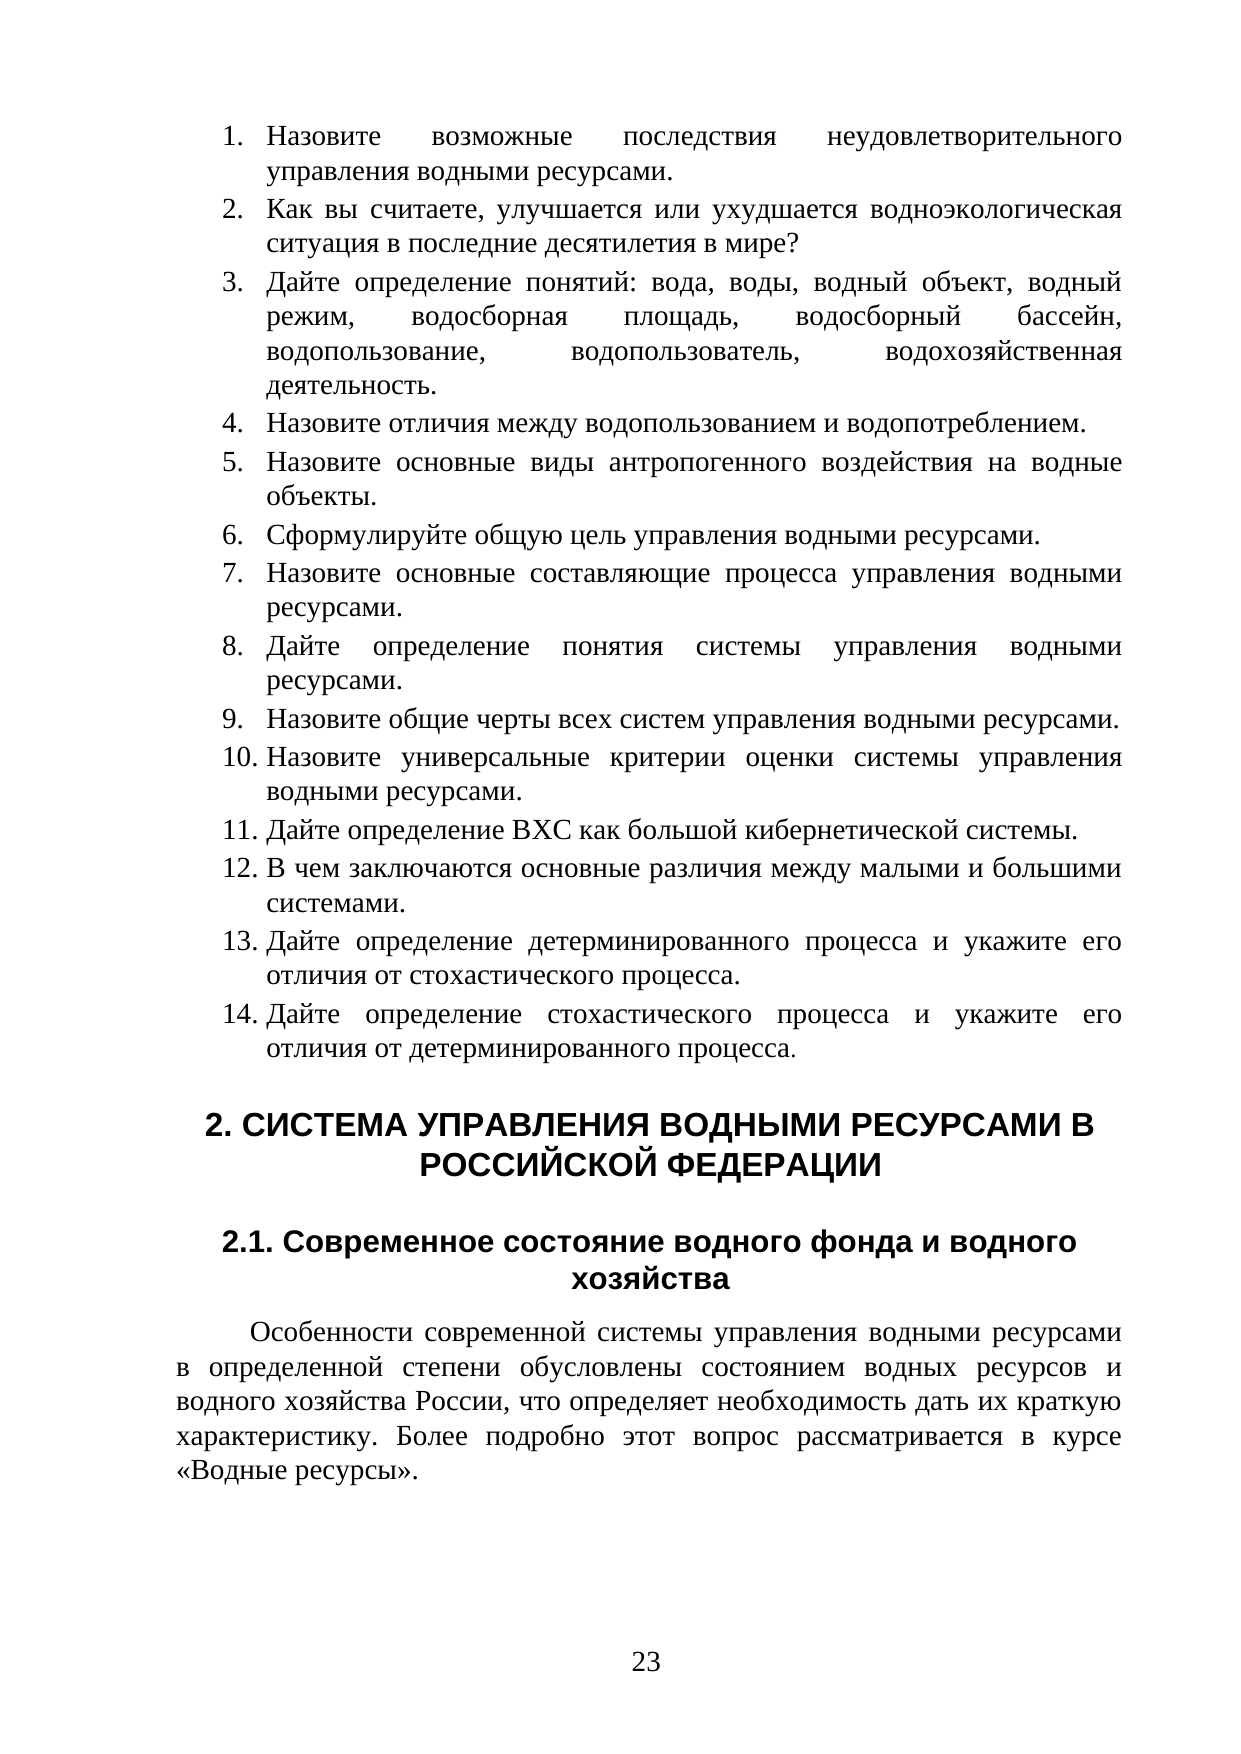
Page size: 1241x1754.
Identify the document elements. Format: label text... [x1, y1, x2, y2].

list Назовите универсальные критерии оценки системы управления водными ресурсами. [222, 739, 1123, 807]
subtitle 2. СИСТЕМА УПРАВЛЕНИЯ ВОДНЫМИ РЕСУРСАМИ В РОССИЙСКОЙ ФЕДЕРАЦИИ [177, 1105, 1123, 1183]
list Назовите возможные последствия неудовлетворительного управления водными ресурсами. [222, 118, 1123, 186]
list Назовите основные составляющие процесса управления водными ресурсами. [222, 555, 1123, 623]
list Назовите основные виды антропогенного воздействия на водные объекты. [222, 444, 1123, 512]
list Дайте определение стохастического процесса и укажите его отличия от детерминированного процесса. [222, 996, 1123, 1064]
list Дайте определение понятия системы управления водными ресурсами. [222, 628, 1123, 696]
list Сформулируйте общую цель управления водными ресурсами. [222, 517, 1123, 550]
text Особенности современной системы управления водными ресурсами в определенной степени обусловлены состоянием водных ресурсов и водного хозяйства России, что определяет необходимость дать их краткую характеристику. Более подробно этот вопрос рассматривается в курсе «Водные ресурсы». [176, 1314, 1123, 1486]
list Назовите отличия между водопользованием и водопотреблением. [222, 406, 1123, 439]
list В чем заключаются основные различия между малыми и большими системами. [222, 850, 1123, 918]
list Назовите общие черты всех систем управления водными ресурсами. [222, 701, 1123, 734]
list Дайте определение ВХС как большой кибернетической системы. [222, 812, 1123, 845]
subtitle 2.1. Современное состояние водного фонда и водного хозяйства [177, 1223, 1122, 1296]
list Как вы считаете, улучшается или ухудшается водноэкологическая ситуация в последние десятилетия в мире? [222, 191, 1123, 259]
list Дайте определение понятий: вода, воды, водный объект, водный режим, водосборная площадь, водосборный бассейн, водопользование, водопользователь, водохозяйственная деятельность. [222, 264, 1123, 401]
list Дайте определение детерминированного процесса и укажите его отличия от стохастического процесса. [222, 923, 1123, 991]
